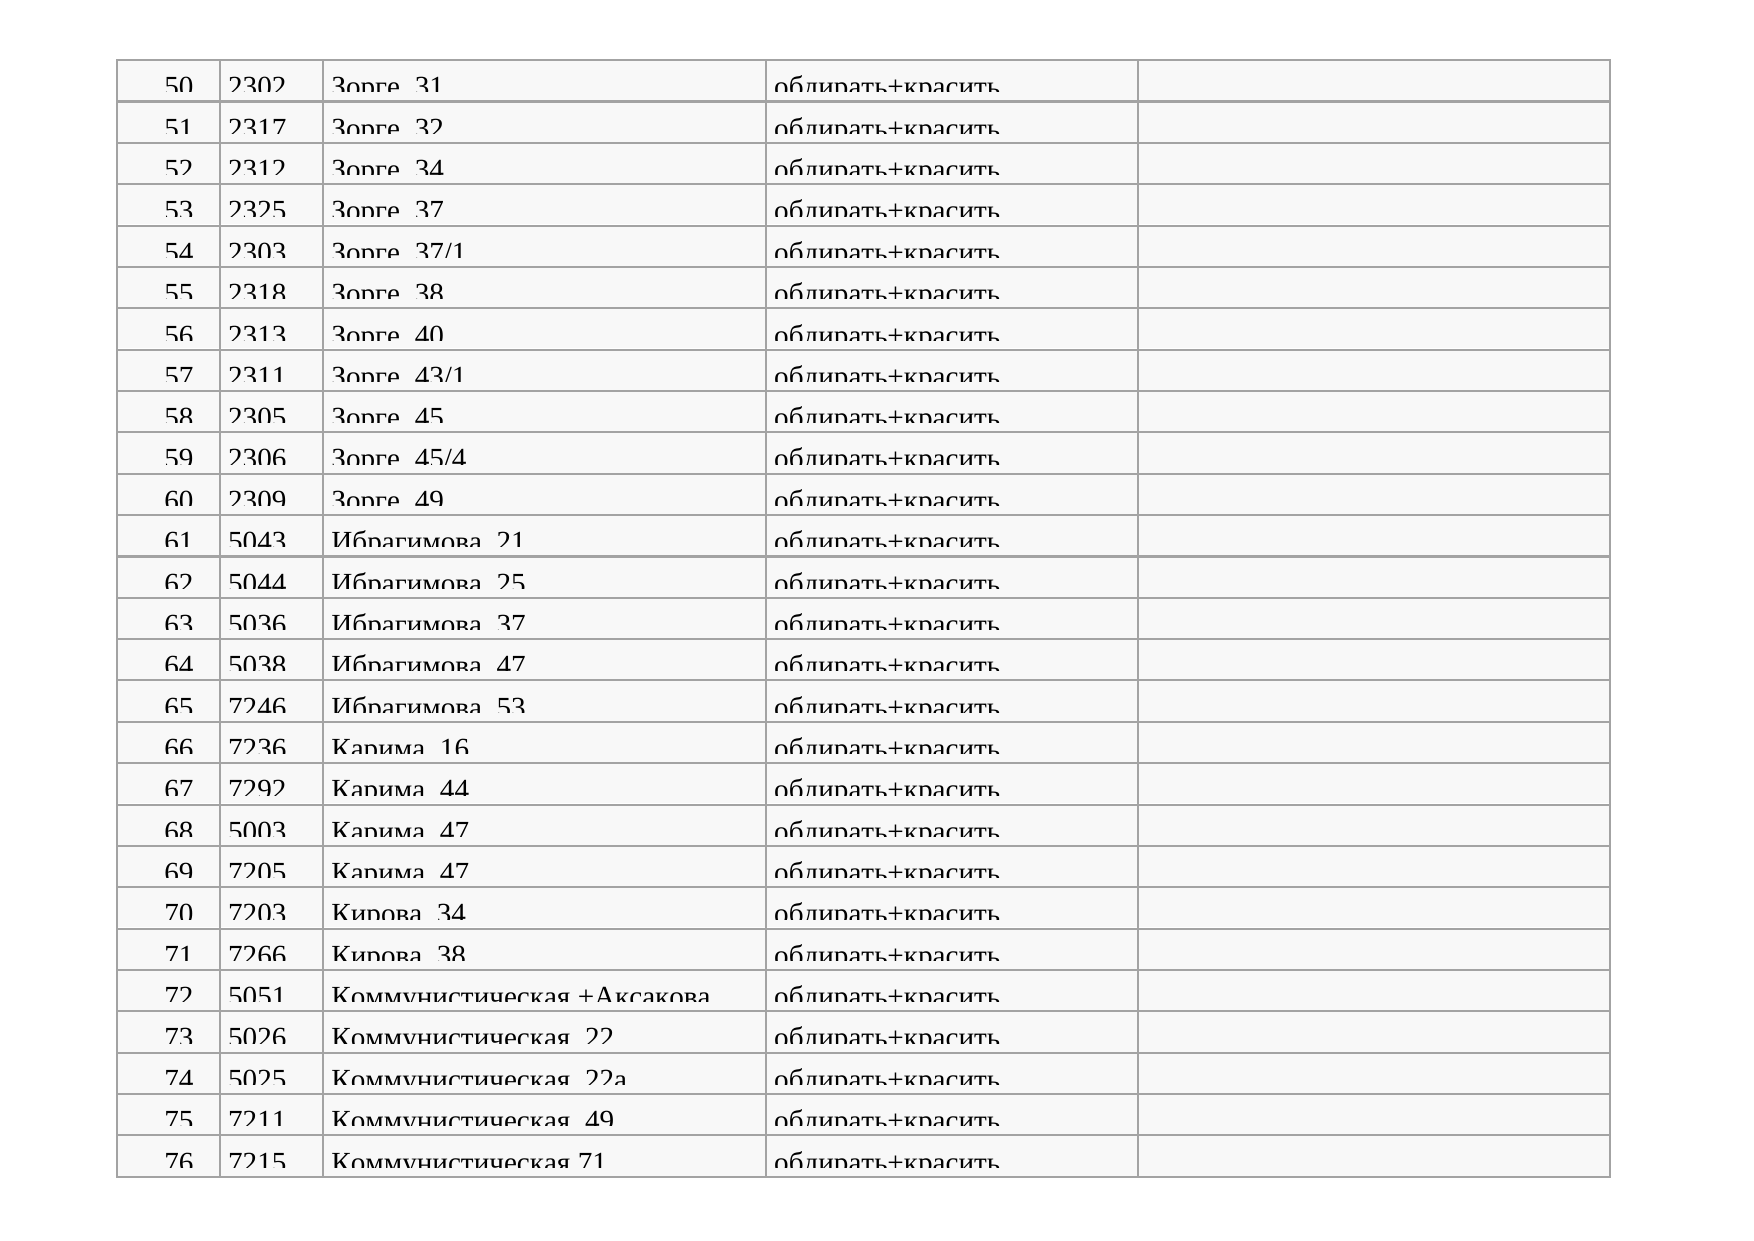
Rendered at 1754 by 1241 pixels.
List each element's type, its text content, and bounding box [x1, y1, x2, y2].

table_cell [118, 1095, 219, 1134]
table_cell 7203 [221, 888, 322, 927]
table_cell Зорге, 43/1 [324, 351, 765, 390]
table_cell Зорге, 31 [324, 61, 765, 100]
table_cell обдирать+красить [767, 103, 1137, 142]
table_cell [118, 723, 219, 762]
table_cell 2317 [221, 103, 322, 142]
table_cell [118, 1054, 219, 1093]
table_cell обдирать+красить [767, 433, 1137, 473]
table_cell обдирать+красить [767, 392, 1137, 431]
table_cell [1139, 1054, 1609, 1093]
table_cell 7236 [221, 723, 322, 762]
table_cell [1139, 971, 1609, 1010]
table_cell [1139, 681, 1609, 721]
table_cell Зорге, 34 [324, 144, 765, 183]
table_cell обдирать+красить [767, 1054, 1137, 1093]
table_cell Зорге, 45 [324, 392, 765, 431]
table_cell Карима, 16 [324, 723, 765, 762]
table_cell обдирать+красить [767, 764, 1137, 803]
table_cell [1139, 475, 1609, 514]
table_cell обдирать+красить [767, 806, 1137, 845]
table_cell обдирать+красить [767, 227, 1137, 266]
table_cell обдирать+красить [767, 185, 1137, 224]
table_cell [1139, 888, 1609, 927]
table_cell [118, 930, 219, 969]
table_cell [118, 185, 219, 224]
table_cell [118, 351, 219, 390]
table_cell обдирать+красить [767, 475, 1137, 514]
table_cell Зорге, 49 [324, 475, 765, 514]
table_cell [1139, 103, 1609, 142]
table_cell [1139, 309, 1609, 348]
table_cell Зорге, 45/4 [324, 433, 765, 473]
table_cell [118, 558, 219, 597]
table_cell [1139, 640, 1609, 679]
table_cell обдирать+красить [767, 1136, 1137, 1176]
table_cell [1139, 1012, 1609, 1052]
table_cell 7246 [221, 681, 322, 721]
table_cell [118, 309, 219, 348]
table_cell Ибрагимова, 37 [324, 599, 765, 638]
table_cell [1139, 930, 1609, 969]
table_cell обдирать+красить [767, 930, 1137, 969]
table_cell обдирать+красить [767, 61, 1137, 100]
table_cell обдирать+красить [767, 1095, 1137, 1134]
table_cell Ибрагимова, 47 [324, 640, 765, 679]
table_cell Кирова, 34 [324, 888, 765, 927]
table_cell 5044 [221, 558, 322, 597]
table_cell 5026 [221, 1012, 322, 1052]
table_cell 5036 [221, 599, 322, 638]
table_cell обдирать+красить [767, 351, 1137, 390]
table_cell 5025 [221, 1054, 322, 1093]
table_cell [118, 764, 219, 803]
table_cell 2303 [221, 227, 322, 266]
table_cell Карима, 44 [324, 764, 765, 803]
table_cell [1139, 392, 1609, 431]
table_cell 5038 [221, 640, 322, 679]
table_cell обдирать+красить [767, 144, 1137, 183]
table_cell [1139, 433, 1609, 473]
table_cell [1139, 599, 1609, 638]
table_cell обдирать+красить [767, 599, 1137, 638]
table_cell [118, 847, 219, 886]
table_cell обдирать+красить [767, 681, 1137, 721]
table_cell [1139, 61, 1609, 100]
table_cell [118, 516, 219, 555]
table_cell 7215 [221, 1136, 322, 1176]
table_cell Коммунистическая,71 [324, 1136, 765, 1176]
table_cell [1139, 847, 1609, 886]
table_cell [118, 888, 219, 927]
table_cell [1139, 351, 1609, 390]
table_cell обдирать+красить [767, 558, 1137, 597]
table_cell 2312 [221, 144, 322, 183]
table_cell обдирать+красить [767, 640, 1137, 679]
table_cell Ибрагимова, 21 [324, 516, 765, 555]
table_cell Зорге, 32 [324, 103, 765, 142]
table_cell обдирать+красить [767, 888, 1137, 927]
table_cell 5043 [221, 516, 322, 555]
table_cell [118, 640, 219, 679]
table_cell 2311 [221, 351, 322, 390]
table_cell Зорге, 38 [324, 268, 765, 307]
table_cell 5051 [221, 971, 322, 1010]
table_cell [118, 475, 219, 514]
table_cell [1139, 516, 1609, 555]
table_cell [118, 971, 219, 1010]
table_cell [118, 392, 219, 431]
table_cell Коммунистическая, 22а [324, 1054, 765, 1093]
table_cell 7211 [221, 1095, 322, 1134]
table_cell [118, 1012, 219, 1052]
table_cell 2306 [221, 433, 322, 473]
table_cell [118, 103, 219, 142]
table_cell Карима, 47 [324, 847, 765, 886]
table_cell 2309 [221, 475, 322, 514]
table_cell 7292 [221, 764, 322, 803]
table_cell Ибрагимова, 53 [324, 681, 765, 721]
table_cell [1139, 1136, 1609, 1176]
table_cell обдирать+красить [767, 309, 1137, 348]
table_cell Зорге, 37/1 [324, 227, 765, 266]
table_cell Зорге, 37 [324, 185, 765, 224]
table_cell обдирать+красить [767, 971, 1137, 1010]
table_cell обдирать+красить [767, 847, 1137, 886]
table_cell [1139, 558, 1609, 597]
table_cell [1139, 227, 1609, 266]
table_cell [118, 268, 219, 307]
table_cell Кирова, 38 [324, 930, 765, 969]
table_cell [118, 599, 219, 638]
table_cell 5003 [221, 806, 322, 845]
table_cell [1139, 806, 1609, 845]
table_cell 7205 [221, 847, 322, 886]
table_cell обдирать+красить [767, 268, 1137, 307]
table_cell [118, 806, 219, 845]
table_cell [118, 144, 219, 183]
table_cell обдирать+красить [767, 516, 1137, 555]
table_cell Зорге, 40 [324, 309, 765, 348]
table_cell [118, 61, 219, 100]
table_cell обдирать+красить [767, 1012, 1137, 1052]
table_cell 2325 [221, 185, 322, 224]
table_cell 7266 [221, 930, 322, 969]
table_cell Коммунистическая +Аксакова [324, 971, 765, 1010]
table_cell [1139, 185, 1609, 224]
table_cell Коммунистическая, 22 [324, 1012, 765, 1052]
table_cell [118, 433, 219, 473]
table_cell 2313 [221, 309, 322, 348]
table_cell [118, 681, 219, 721]
table_cell [1139, 268, 1609, 307]
table_cell [1139, 144, 1609, 183]
table_cell [1139, 764, 1609, 803]
table_cell [1139, 1095, 1609, 1134]
table_cell 2305 [221, 392, 322, 431]
table_cell 2302 [221, 61, 322, 100]
table_cell [1139, 723, 1609, 762]
table_cell Коммунистическая, 49 [324, 1095, 765, 1134]
table_cell Ибрагимова, 25 [324, 558, 765, 597]
table_cell Карима, 47 [324, 806, 765, 845]
table_cell [118, 227, 219, 266]
table_cell 2318 [221, 268, 322, 307]
table_cell [118, 1136, 219, 1176]
table_cell обдирать+красить [767, 723, 1137, 762]
